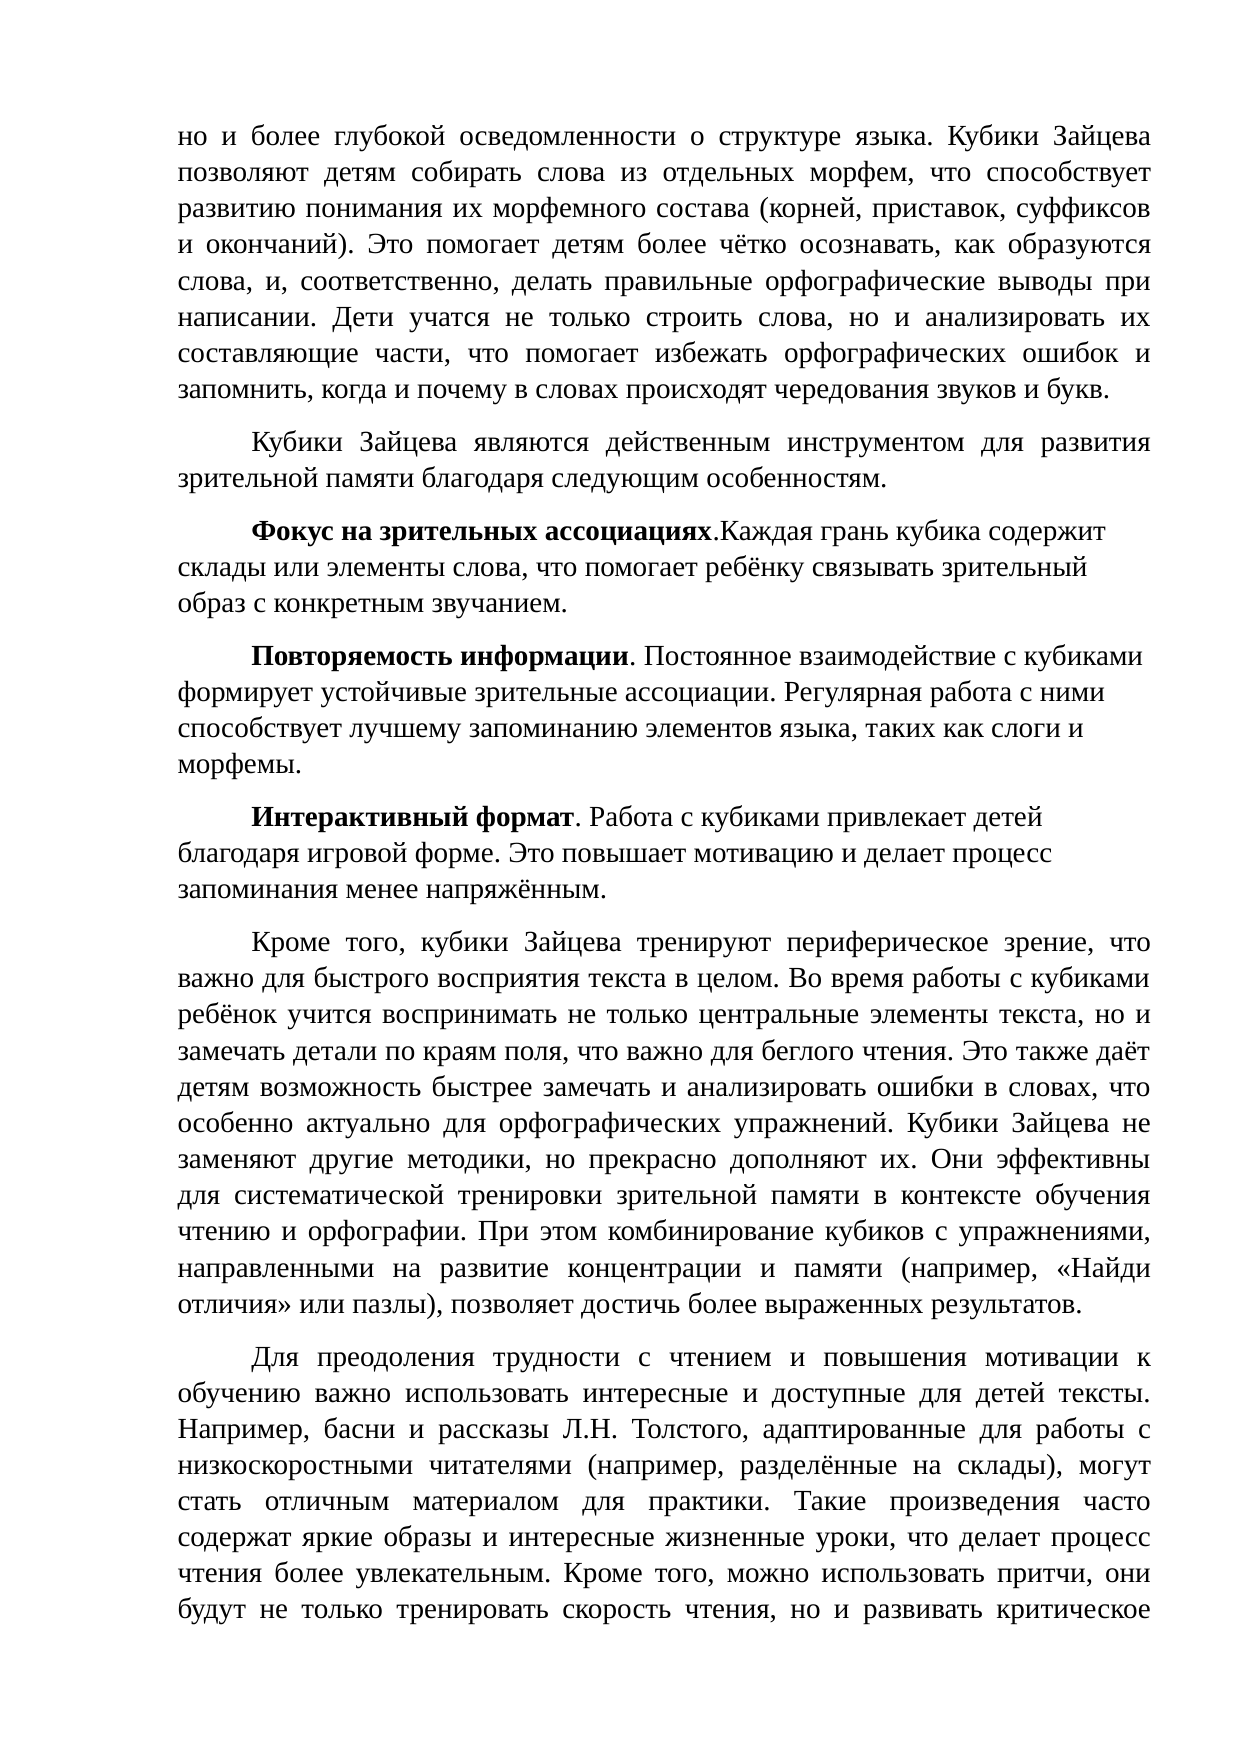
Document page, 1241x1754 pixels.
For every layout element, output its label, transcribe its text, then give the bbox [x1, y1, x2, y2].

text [177, 1339, 1152, 1625]
text Кубики Зайцева являются действенным инструментом для развития зрительной памяти благодаря следующим особенностям. [177, 424, 1152, 494]
text Интерактивный формат. Работа с кубиками привлекает детей благодаря игровой форме. Это повышает мотивацию и делает процесс запоминания менее напряжённым. [177, 799, 1152, 905]
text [177, 118, 1152, 405]
text Кроме того, кубики Зайцева тренируют периферическое зрение, что важно для быстрого восприятия текста в целом. Во время работы с кубиками ребёнок учится воспринимать не только центральные элементы текста, но и замечать детали по краям поля, что важно для беглого чтения. Это также даёт детям возможность быстрее замечать и анализировать ошибки в словах, что особенно актуально для орфографических упражнений. Кубики Зайцева не заменяют другие методики, но прекрасно дополняют их. Они эффективны для систематической тренировки зрительной памяти в контексте обучения чтению и орфографии. При этом комбинирование кубиков с упражнениями, направленными на развитие концентрации и памяти (например, «Найди отличия» или пазлы), позволяет достичь более выраженных результатов. [177, 924, 1152, 1319]
text Повторяемость информации. Постоянное взаимодействие с кубиками формирует устойчивые зрительные ассоциации. Регулярная работа с ними способствует лучшему запоминанию элементов языка, таких как слоги и морфемы. [177, 638, 1152, 780]
text Фокус на зрительных ассоциациях.Каждая грань кубика содержит склады или элементы слова, что помогает ребёнку связывать зрительный образ с конкретным звучанием. [177, 513, 1152, 619]
